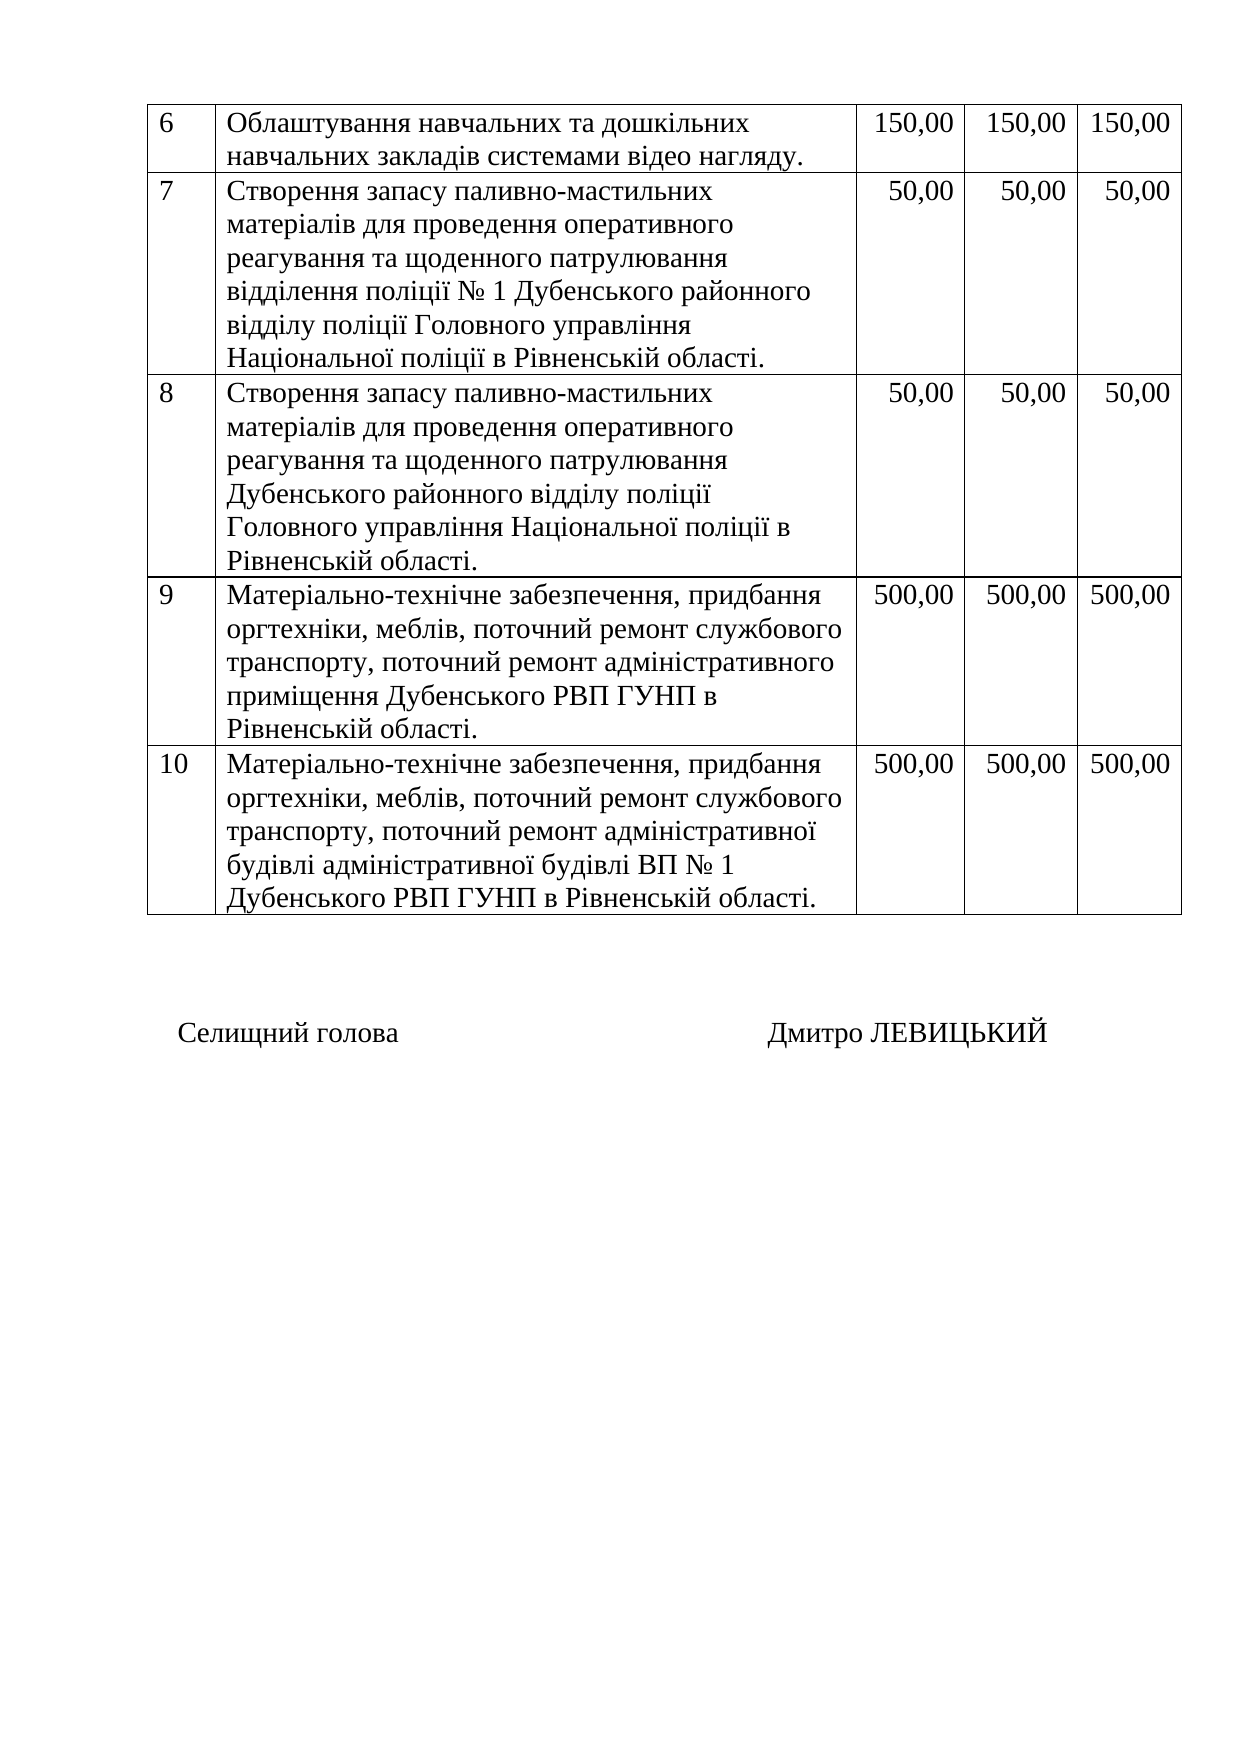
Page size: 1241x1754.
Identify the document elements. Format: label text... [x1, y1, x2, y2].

table_cell 50,00 [1078, 173, 1181, 374]
table_cell 500,00 [857, 746, 964, 914]
table_cell 8 [148, 375, 215, 576]
table_cell 500,00 [965, 578, 1077, 745]
table_cell 10 [148, 746, 215, 914]
table_cell 500,00 [965, 746, 1077, 914]
text Селищний голова Дмитро ЛЕВИЦЬКИЙ [177, 1016, 1181, 1049]
table_cell 500,00 [1078, 578, 1181, 745]
table_cell 50,00 [965, 375, 1077, 576]
table_cell 9 [148, 578, 215, 745]
table_cell Матеріально-технічне забезпечення, придбання оргтехніки, меблів, поточний ремонт службового транспорту, поточний ремонт адміністративного приміщення Дубенського РВП ГУНП в Рівненській області. [216, 578, 856, 745]
table_cell Створення запасу паливно-мастильних матеріалів для проведення оперативного реагування та щоденного патрулювання відділення поліції № 1 Дубенського районного відділу поліції Головного управління Національної поліції в Рівненській області. [216, 173, 856, 374]
table_cell 6 [148, 105, 215, 172]
table_cell 50,00 [965, 173, 1077, 374]
table_cell 50,00 [857, 173, 964, 374]
table_cell 50,00 [1078, 375, 1181, 576]
table_cell 150,00 [857, 105, 964, 172]
table_cell Створення запасу паливно-мастильних матеріалів для проведення оперативного реагування та щоденного патрулювання Дубенського районного відділу поліції Головного управління Національної поліції в Рівненській області. [216, 375, 856, 576]
table_cell Матеріально-технічне забезпечення, придбання оргтехніки, меблів, поточний ремонт службового транспорту, поточний ремонт адміністративної будівлі адміністративної будівлі ВП № 1 Дубенського РВП ГУНП в Рівненській області. [216, 746, 856, 914]
table_cell 500,00 [1078, 746, 1181, 914]
table_cell 150,00 [965, 105, 1077, 172]
table_cell 150,00 [1078, 105, 1181, 172]
table_cell 7 [148, 173, 215, 374]
table_cell Облаштування навчальних та дошкільних навчальних закладів системами відео нагляду. [216, 105, 856, 172]
table_cell 50,00 [857, 375, 964, 576]
table_cell 500,00 [857, 578, 964, 745]
